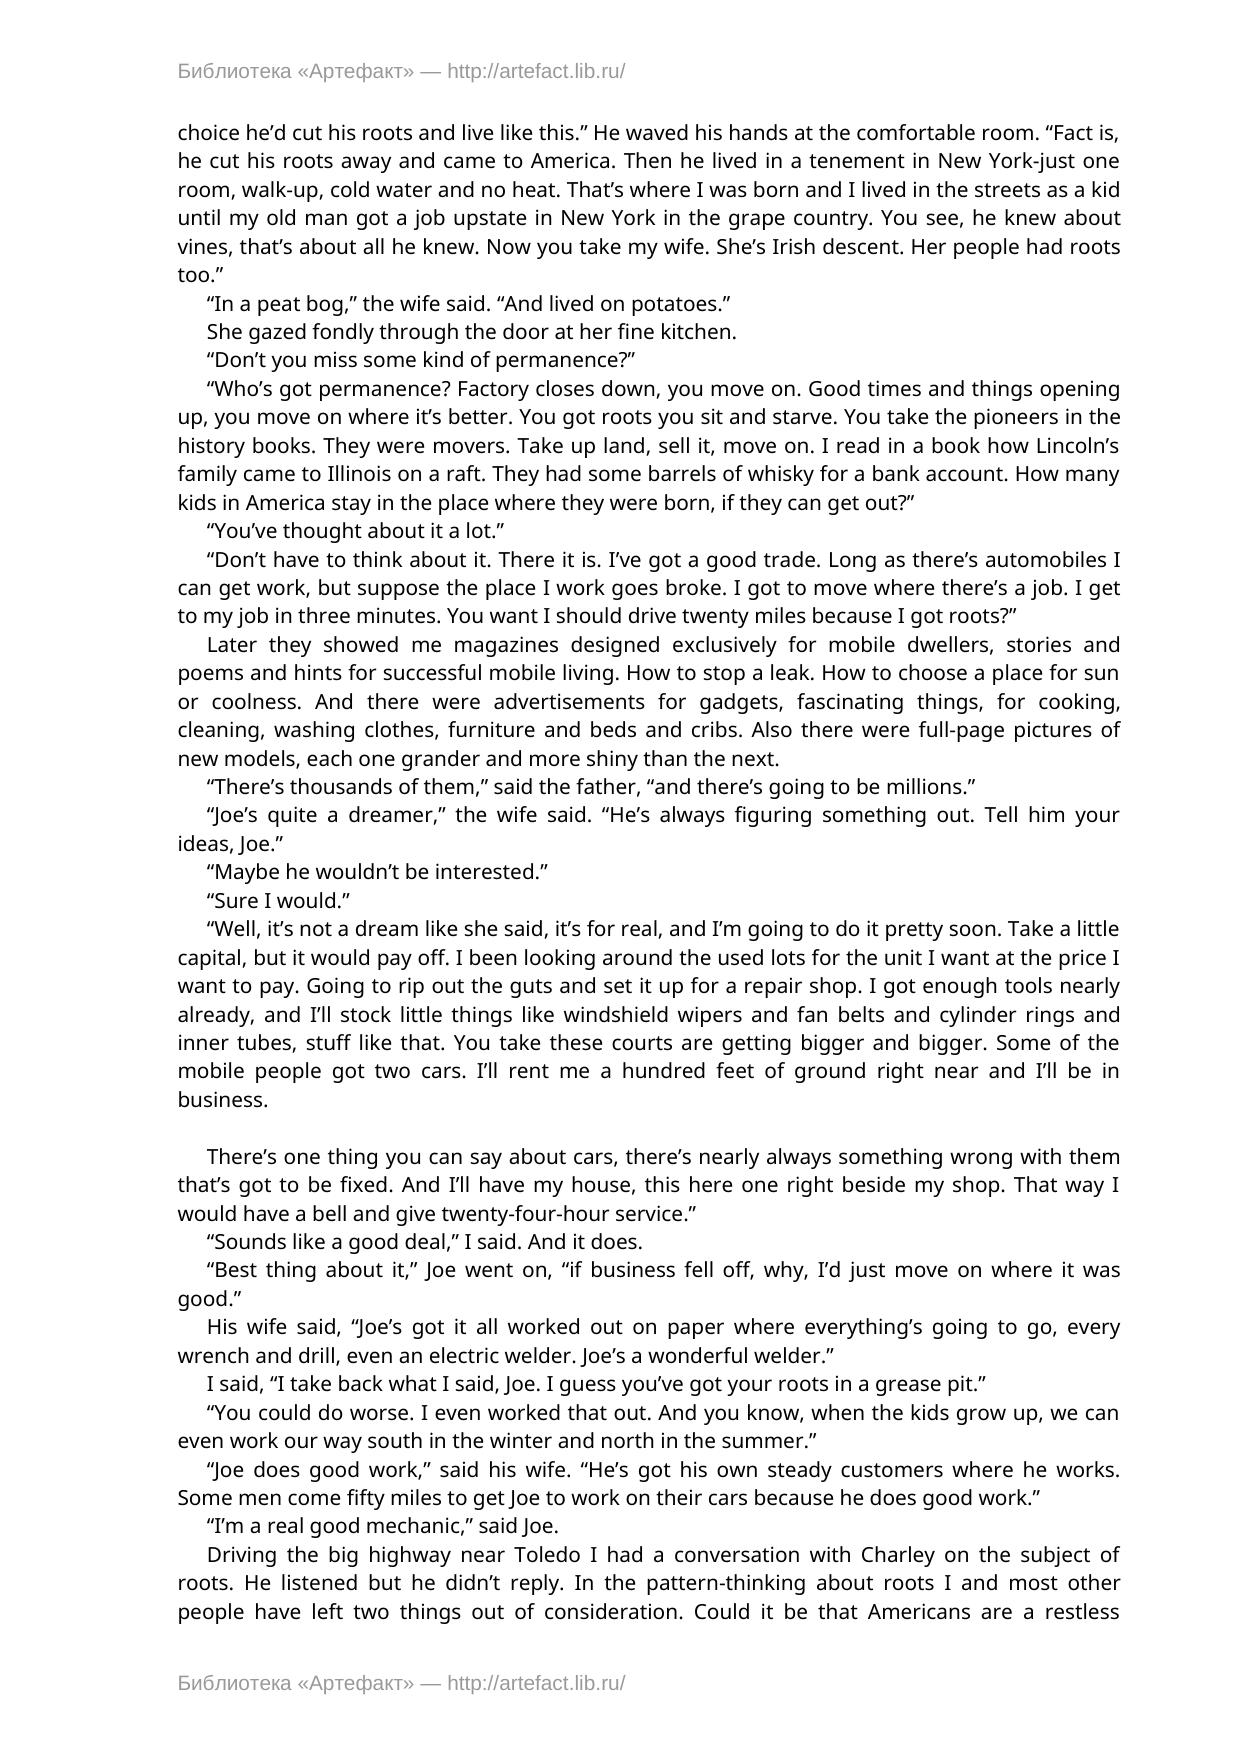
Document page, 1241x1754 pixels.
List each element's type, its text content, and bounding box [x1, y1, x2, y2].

text “Best thing about it,” Joe went on, “if business fell off, why, I’d just move on where it was good.” [177, 1256, 1122, 1312]
text “Sure I would.” [177, 886, 1122, 914]
text “I’m a real good mechanic,” said Joe. [177, 1512, 1122, 1540]
text “Don’t you miss some kind of permanence?” [177, 346, 1122, 374]
text “In a peat bog,” the wife said. “And lived on potatoes.” [177, 289, 1122, 317]
text “You could do worse. I even worked that out. And you know, when the kids grow up, we can even work our way south in the winter and north in the summer.” [177, 1398, 1122, 1455]
text “Don’t have to think about it. There it is. I’ve got a good trade. Long as there’s automobiles I can get work, but suppose the place I work goes broke. I got to move where there’s a job. I get to my job in three minutes. You want I should drive twenty miles because I got roots?” [177, 545, 1122, 630]
text “Sounds like a good deal,” I said. And it does. [177, 1227, 1122, 1256]
text I said, “I take back what I said, Joe. I guess you’ve got your roots in a grease pit.” [177, 1369, 1122, 1398]
text “Maybe he wouldn’t be interested.” [177, 857, 1122, 886]
text “Joe does good work,” said his wife. “He’s got his own steady customers where he works. Some men come fifty miles to get Joe to work on their cars because he does good work.” [177, 1455, 1122, 1512]
text There’s one thing you can say about cars, there’s nearly always something wrong with them that’s got to be fixed. And I’ll have my house, this here one right beside my shop. That way I would have a bell and give twenty-four-hour service.” [177, 1142, 1122, 1227]
text “Joe’s quite a dreamer,” the wife said. “He’s always figuring something out. Tell him your ideas, Joe.” [177, 801, 1122, 857]
text She gazed fondly through the door at her fine kitchen. [177, 317, 1122, 346]
text Later they showed me magazines designed exclusively for mobile dwellers, stories and poems and hints for successful mobile living. How to stop a leak. How to choose a place for sun or coolness. And there were advertisements for gadgets, fascinating things, for cooking, cleaning, washing clothes, furniture and beds and cribs. Also there were full-page pictures of new models, each one grander and more shiny than the next. [177, 630, 1122, 772]
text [177, 1540, 1122, 1625]
text “There’s thousands of them,” said the father, “and there’s going to be millions.” [177, 772, 1122, 801]
text “Who’s got permanence? Factory closes down, you move on. Good times and things opening up, you move on where it’s better. You got roots you sit and starve. You take the pioneers in the history books. They were movers. Take up land, sell it, move on. I read in a book how Lincoln’s family came to Illinois on a raft. They had some barrels of whisky for a bank account. How many kids in America stay in the place where they were born, if they can get out?” [177, 374, 1122, 516]
text “Well, it’s not a dream like she said, it’s for real, and I’m going to do it pretty soon. Take a little capital, but it would pay off. I been looking around the used lots for the unit I want at the price I want to pay. Going to rip out the guts and set it up for a repair shop. I got enough tools nearly already, and I’ll stock little things like windshield wipers and fan belts and cylinder rings and inner tubes, stuff like that. You take these courts are getting bigger and bigger. Some of the mobile people got two cars. I’ll rent me a hundred feet of ground right near and I’ll be in business. [177, 914, 1122, 1113]
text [177, 118, 1122, 289]
text “You’ve thought about it a lot.” [177, 516, 1122, 545]
text His wife said, “Joe’s got it all worked out on paper where everything’s going to go, every wrench and drill, even an electric welder. Joe’s a wonderful welder.” [177, 1312, 1122, 1369]
